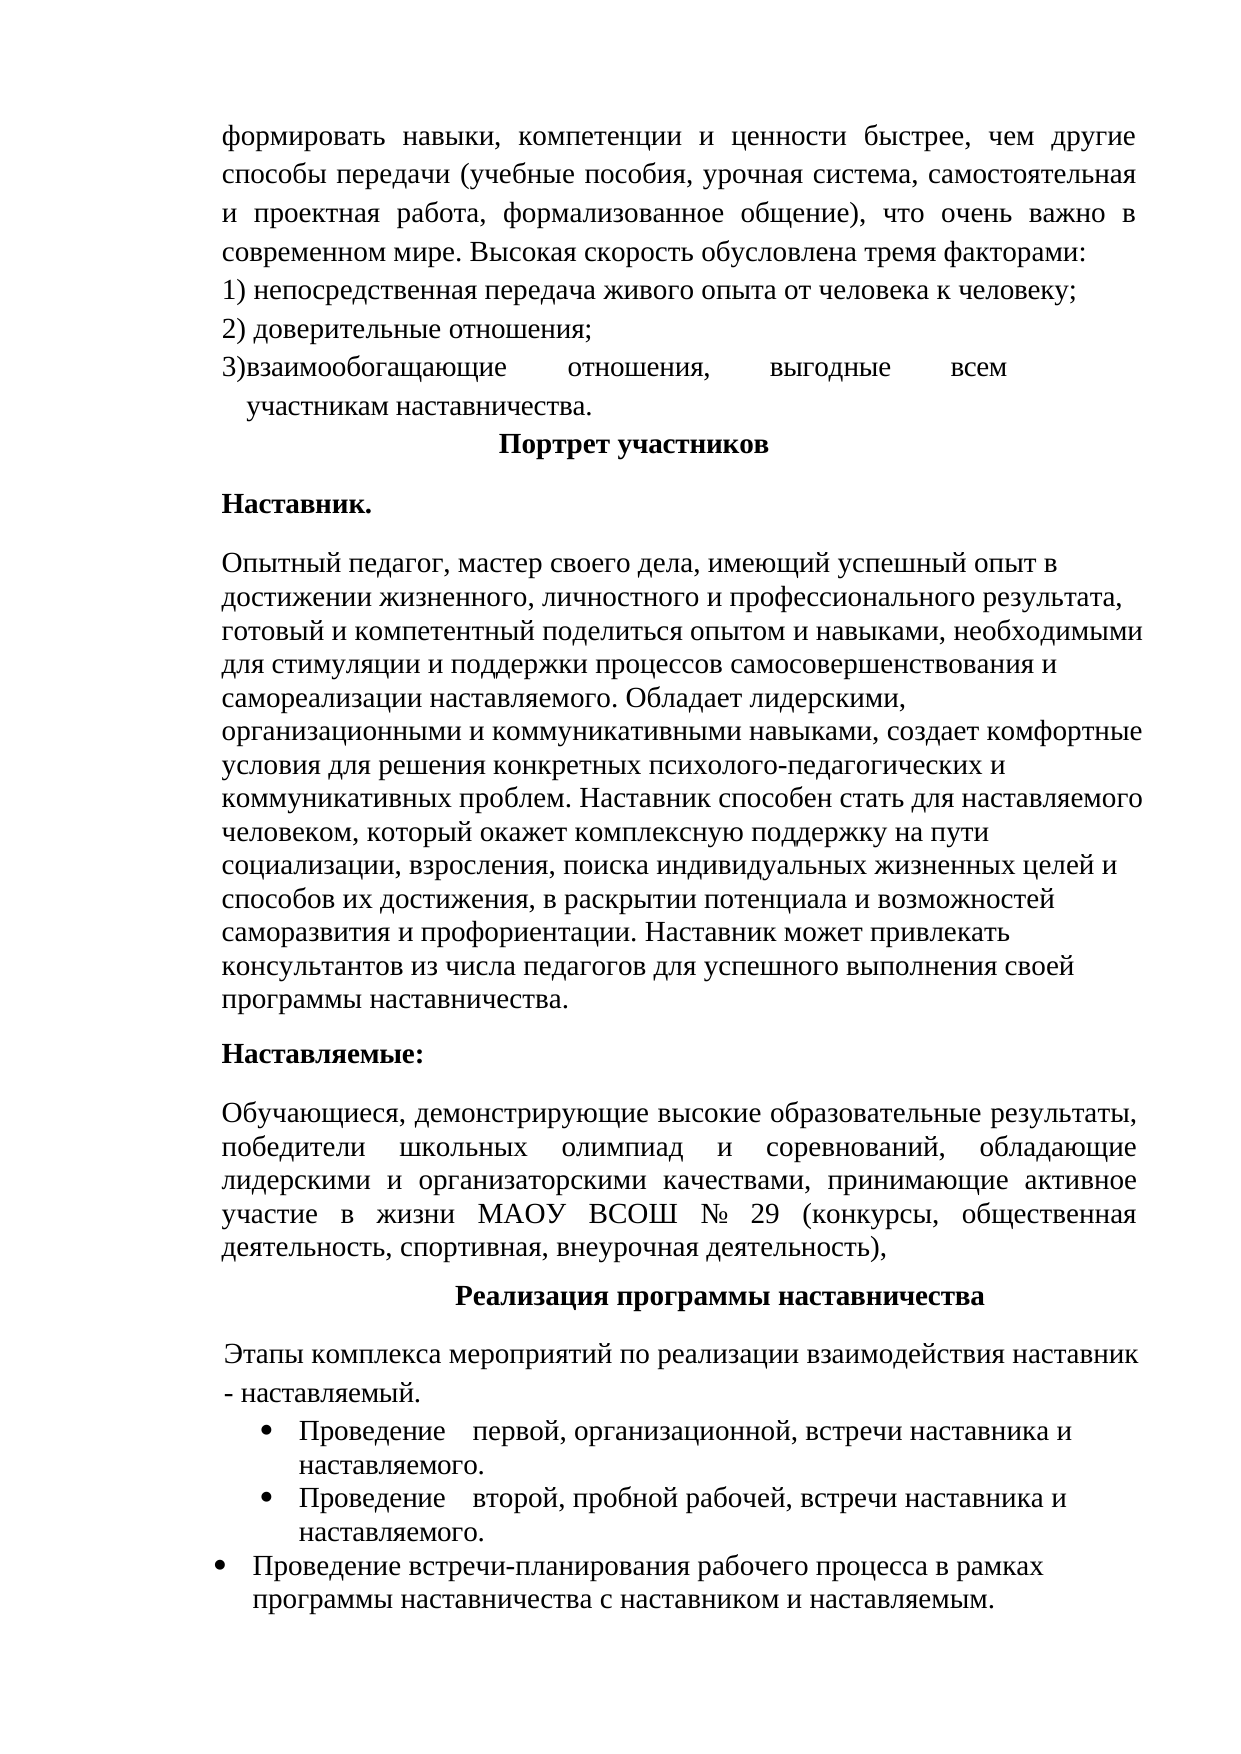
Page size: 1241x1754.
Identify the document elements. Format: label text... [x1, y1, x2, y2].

list Проведение встречи-планирования рабочего процесса в рамках программы наставничества с наставником и наставляемым. [215, 1548, 1152, 1615]
text Наставник. [221, 486, 1152, 519]
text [222, 118, 1137, 267]
text Наставляемые: [221, 1037, 1152, 1070]
text Портрет участников [499, 427, 1152, 460]
list Проведение второй, пробной рабочей, встречи наставника и наставляемого. [261, 1481, 1152, 1548]
list доверительные отношения; [222, 311, 1152, 344]
text Обучающиеся, демонстрирующие высокие образовательные результаты, победители школьных олимпиад и соревнований, обладающие лидерскими и организаторскими качествами, принимающие активное участие в жизни МАОУ ВСОШ № 29 (конкурсы, общественная деятельность, спортивная, внеурочная деятельность), [221, 1095, 1138, 1263]
text Реализация программы наставничества [455, 1278, 1152, 1312]
text Опытный педагог, мастер своего дела, имеющий успешный опыт в достижении жизненного, личностного и профессионального результата, готовый и компетентный поделиться опытом и навыками, необходимыми для стимуляции и поддержки процессов самосовершенствования и самореализации наставляемого. Обладает лидерскими, организационными и коммуникативными навыками, создает комфортные условия для решения конкретных психолого-педагогических и коммуникативных проблем. Наставник способен стать для наставляемого человеком, который окажет комплексную поддержку на пути социализации, взросления, поиска индивидуальных жизненных целей и способов их достижения, в раскрытии потенциала и возможностей саморазвития и профориентации. Наставник может привлекать консультантов из числа педагогов для успешного выполнения своей программы наставничества. [221, 546, 1152, 1015]
list взаимообогащающие отношения, выгодные всем участникам наставничества. [222, 349, 1137, 422]
text Этапы комплекса мероприятий по реализации взаимодействия наставник - наставляемый. [224, 1336, 1152, 1408]
list непосредственная передача живого опыта от человека к человеку; [222, 272, 1152, 306]
list Проведение первой, организационной, встречи наставника и наставляемого. [261, 1413, 1152, 1481]
